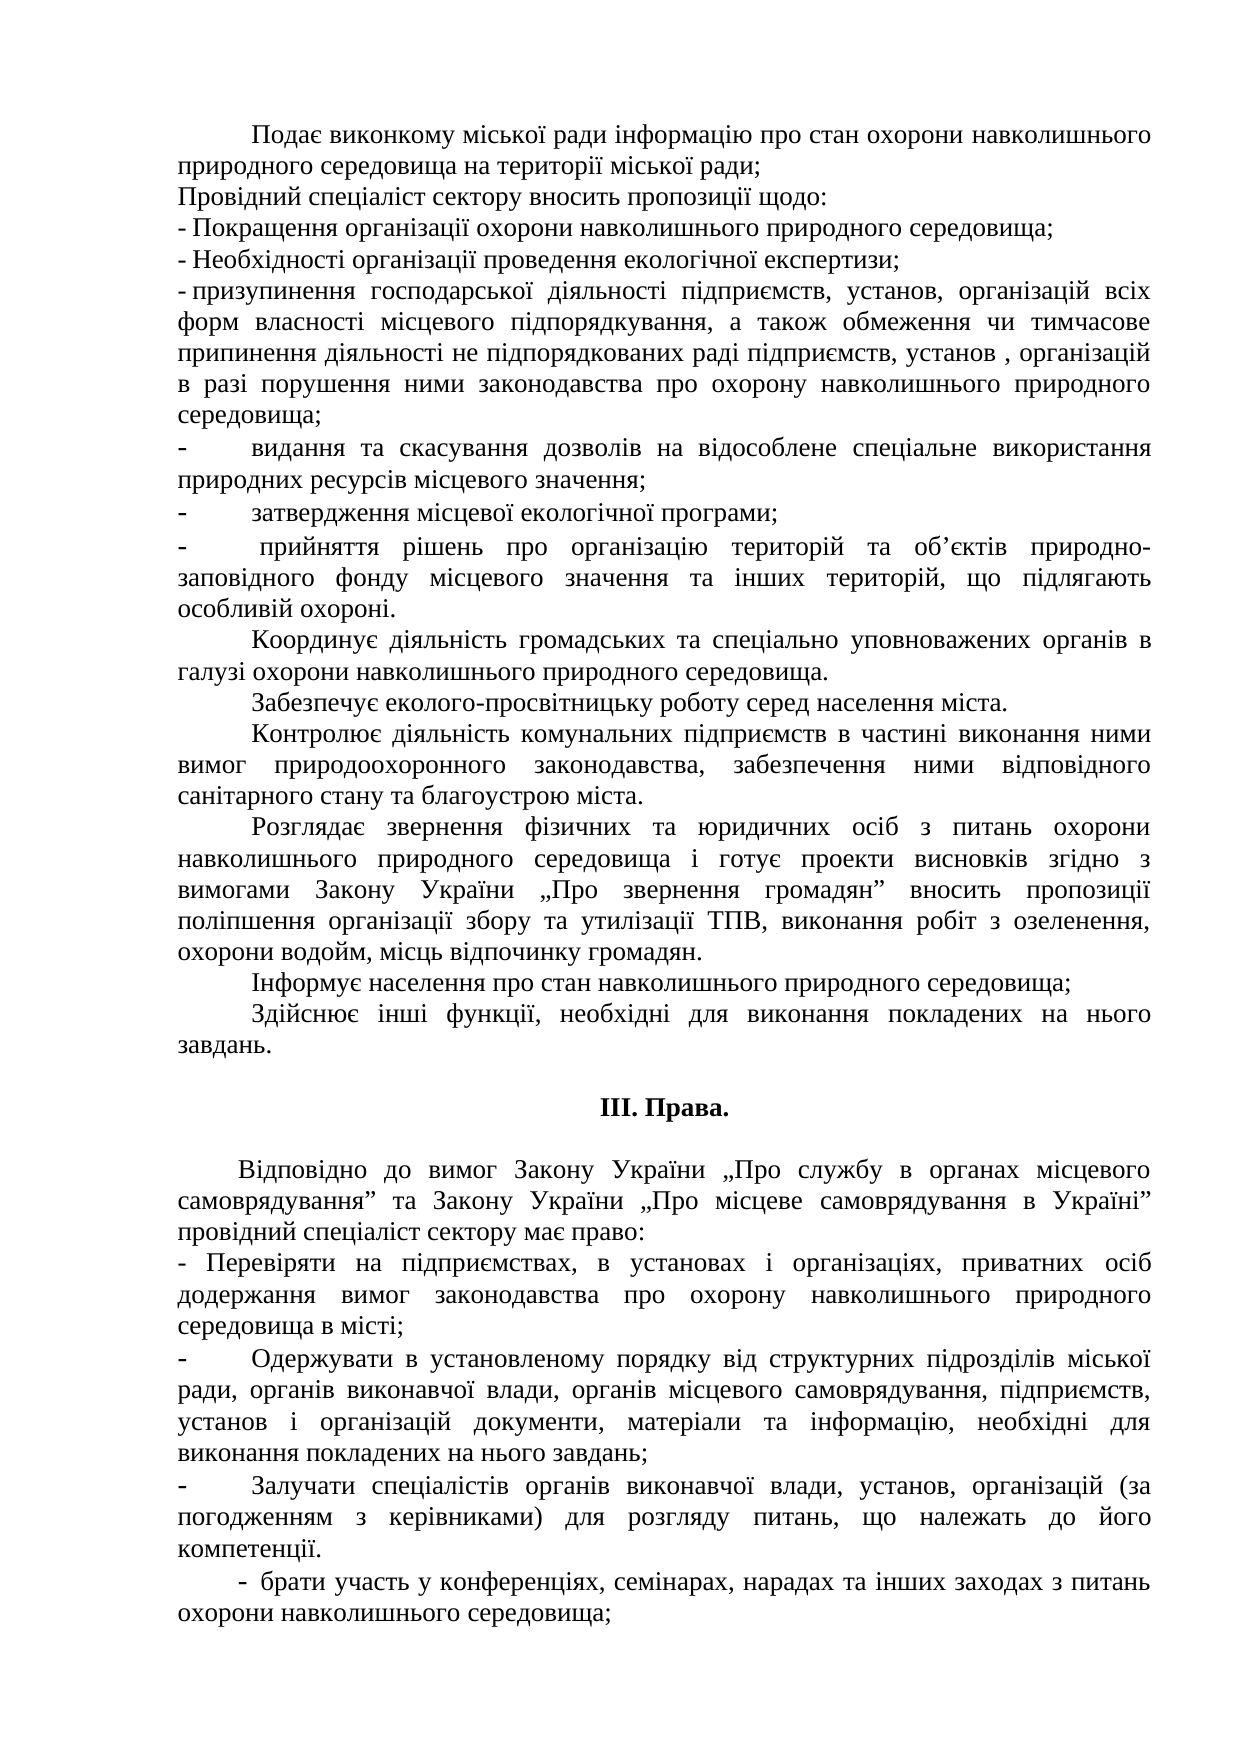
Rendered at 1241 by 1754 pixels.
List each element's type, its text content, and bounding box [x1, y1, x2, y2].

text Відповідно до вимог Закону України „Про службу в органах місцевого самоврядування” та Закону України „Про місцеве самоврядування в Україні” провідний спеціаліст сектору має право: [177, 1153, 1152, 1247]
list Одержувати в установленому порядку від структурних підрозділів міської ради, органів виконавчої влади, органів місцевого самоврядування, підприємств, установ і організацій документи, матеріали та інформацію, необхідні для виконання покладених на нього завдань; [177, 1340, 1152, 1467]
list видання та скасування дозволів на відособлене спеціальне використання природних ресурсів місцевого значення; [177, 429, 1152, 494]
text Інформує населення про стан навколишнього природного середовища; [177, 966, 1152, 997]
list Покращення організації охорони навколишнього природного середовища; [177, 212, 1152, 243]
text Забезпечує еколого-просвітницьку роботу серед населення міста. [177, 686, 1152, 717]
text Подає виконкому міської ради інформацію про стан охорони навколишнього природного середовища на території міської ради; [177, 118, 1152, 180]
list Необхідності організації проведення екологічної експертизи; [177, 243, 1152, 274]
list прийняття рішень про організацію територій та об’єктів природно- заповідного фонду місцевого значення та інших територій, що підлягають особливій охороні. [177, 528, 1152, 624]
list брати участь у конференціях, семінарах, нарадах та інших заходах з питань охорони навколишнього середовища; [177, 1563, 1152, 1627]
text Здійснює інші функції, необхідні для виконання покладених на нього завдань. [177, 997, 1152, 1060]
text III. Права. [177, 1091, 1152, 1122]
list затвердження місцевої екологічної програми; [177, 494, 1152, 528]
text - Перевіряти на підприємствах, в установах і організаціях, приватних осіб додержання вимог законодавства про охорону навколишнього природного середовища в місті; [177, 1247, 1152, 1340]
text Координує діяльність громадських та спеціально уповноважених органів в галузі охорони навколишнього природного середовища. [177, 624, 1152, 686]
text Розглядає звернення фізичних та юридичних осіб з питань охорони навколишнього природного середовища і готує проекти висновків згідно з вимогами Закону України „Про звернення громадян” вносить пропозиції поліпшення організації збору та утилізації ТПВ, виконання робіт з озеленення, охорони водойм, місць відпочинку громадян. [177, 811, 1152, 966]
list Залучати спеціалістів органів виконавчої влади, установ, організацій (за погодженням з керівниками) для розгляду питань, що належать до його компетенції. [177, 1467, 1152, 1563]
text Провідний спеціаліст сектору вносить пропозиції щодо: [177, 180, 1152, 212]
list призупинення господарської діяльності підприємств, установ, організацій всіх форм власності місцевого підпорядкування, а також обмеження чи тимчасове припинення діяльності не підпорядкованих раді підприємств, установ , організацій в разі порушення ними законодавства про охорону навколишнього природного середовища; [177, 274, 1152, 429]
text Контролює діяльність комунальних підприємств в частині виконання ними вимог природоохоронного законодавства, забезпечення ними відповідного санітарного стану та благоустрою міста. [177, 717, 1152, 811]
